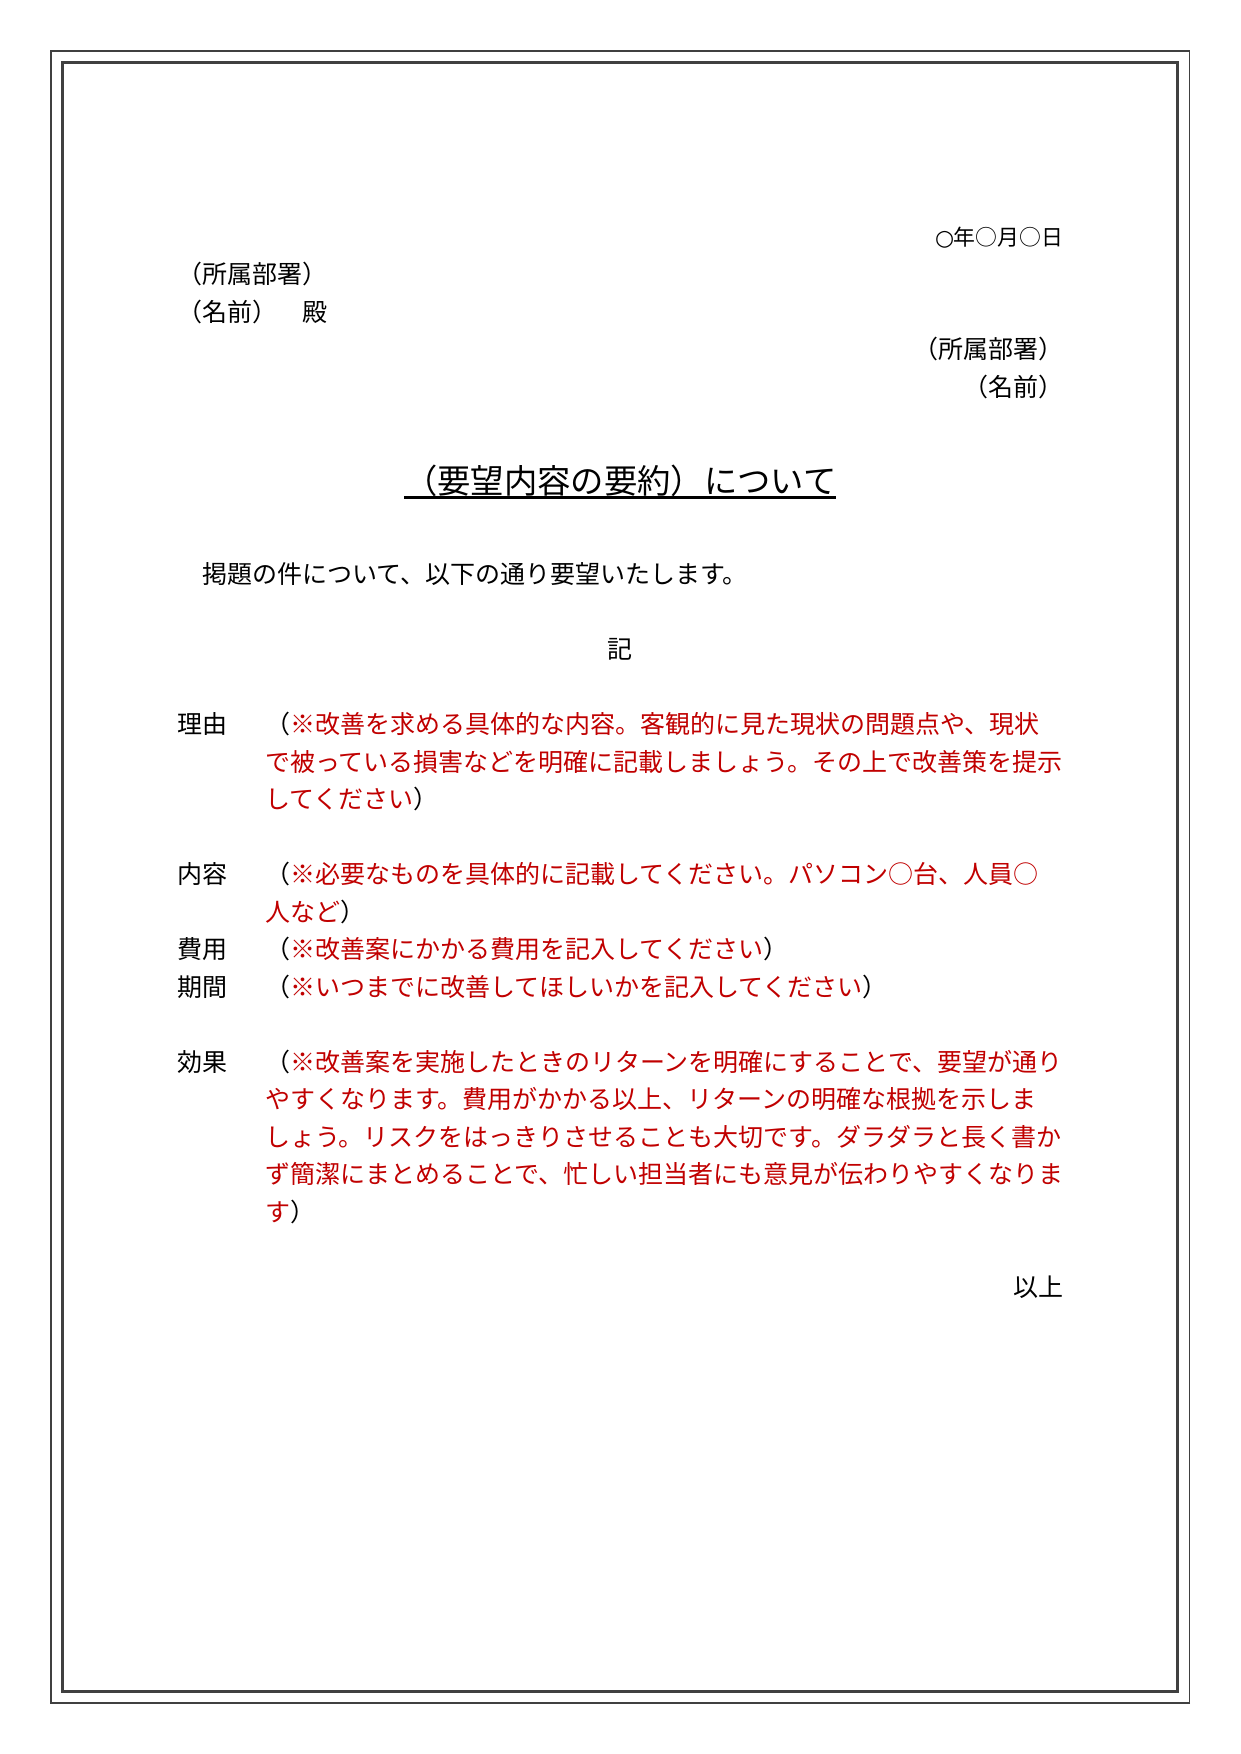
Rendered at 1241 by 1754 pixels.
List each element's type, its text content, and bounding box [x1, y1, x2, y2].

text ○年○月○日 [177, 217, 1063, 254]
text 効果 （※改善案を実施したときのリターンを明確にすることで、要望が通りやすくなります。費用がかかる以上、リターンの明確な根拠を示しましょう。リスクをはっきりさせることも大切です。ダラダラと長く書かず簡潔にまとめることで、忙しい担当者にも意見が伝わりやすくなります） [177, 1042, 1063, 1229]
text （名前） [177, 367, 1063, 404]
text （名前） 殿 [177, 292, 1063, 329]
text （要望内容の要約）について [177, 442, 1063, 517]
text 以上 [177, 1267, 1063, 1304]
text （所属部署） [177, 254, 1063, 292]
text 掲題の件について、以下の通り要望いたします。 [177, 554, 1063, 592]
subtitle 記 [177, 629, 1063, 667]
text 費用 （※改善案にかかる費用を記入してください） [177, 929, 1063, 967]
text 期間 （※いつまでに改善してほしいかを記入してください） [177, 967, 1063, 1004]
text 理由 （※改善を求める具体的な内容。客観的に見た現状の問題点や、現状で被っている損害などを明確に記載しましょう。その上で改善策を提示してください） [177, 704, 1063, 817]
text （所属部署） [177, 329, 1063, 367]
text 内容 （※必要なものを具体的に記載してください。パソコン○台、人員○人など） [177, 854, 1063, 929]
